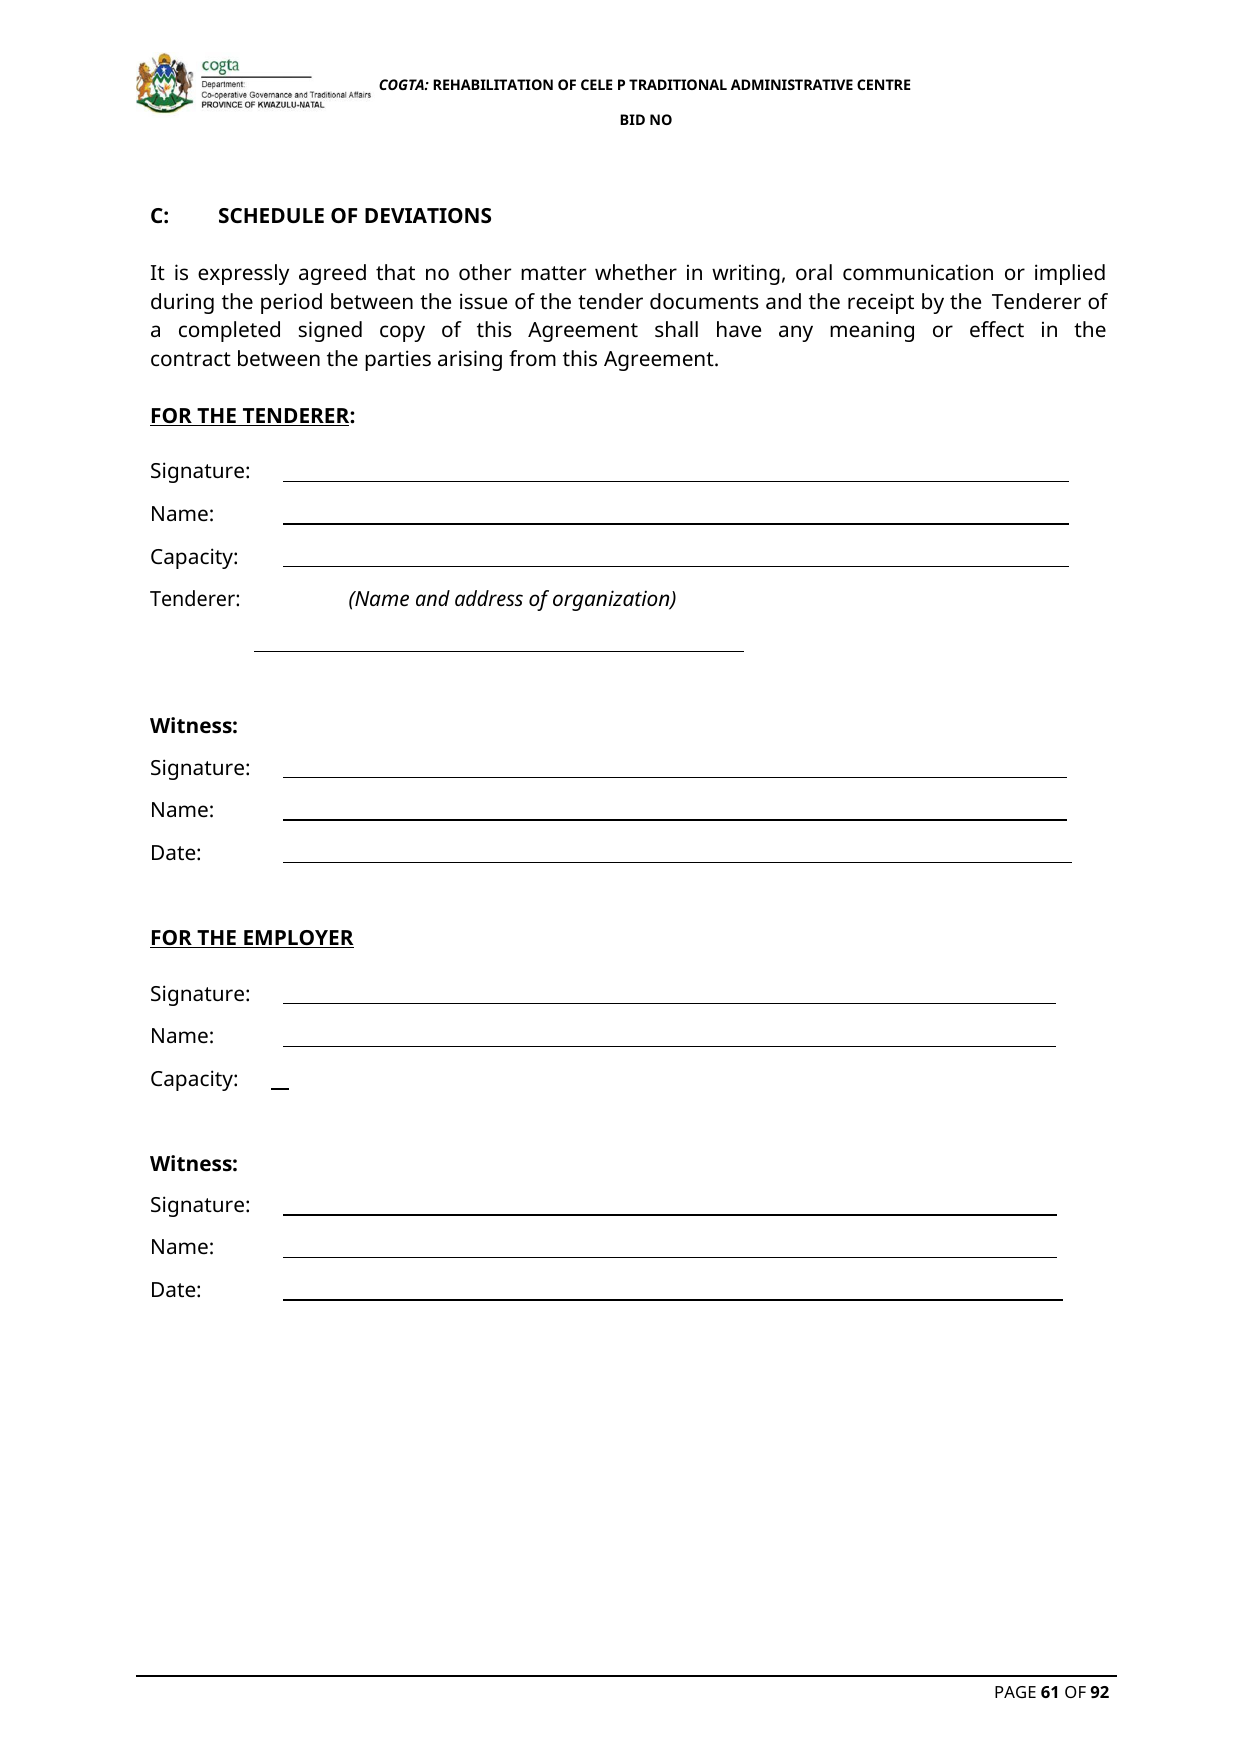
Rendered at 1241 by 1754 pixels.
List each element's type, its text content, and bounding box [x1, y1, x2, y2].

subtitle Witness: [150, 711, 1130, 740]
text Signature: Name: Capacity: [150, 979, 1058, 1092]
text Signature: Name: Date: [150, 753, 1069, 866]
subtitle Witness: [150, 1149, 1130, 1177]
subtitle FOR THE TENDERER: [150, 401, 1130, 429]
text It is expressly agreed that no other matter whether in writing, oral communication or implied during the period between the issue of the tender documents and the receipt by the Tenderer of a completed signed copy of this Agreement shall have any meaning or effect in the contract between the parties arising from this Agreement. [150, 258, 1107, 372]
text Signature: Name: Date: [150, 1190, 1059, 1303]
subtitle C: SCHEDULE OF DEVIATIONS [150, 201, 1130, 230]
subtitle FOR THE EMPLOYER [150, 923, 1093, 951]
text Signature: Name: Capacity: Tenderer: (Name and address of organization) [150, 457, 1108, 613]
picture [136, 52, 379, 118]
